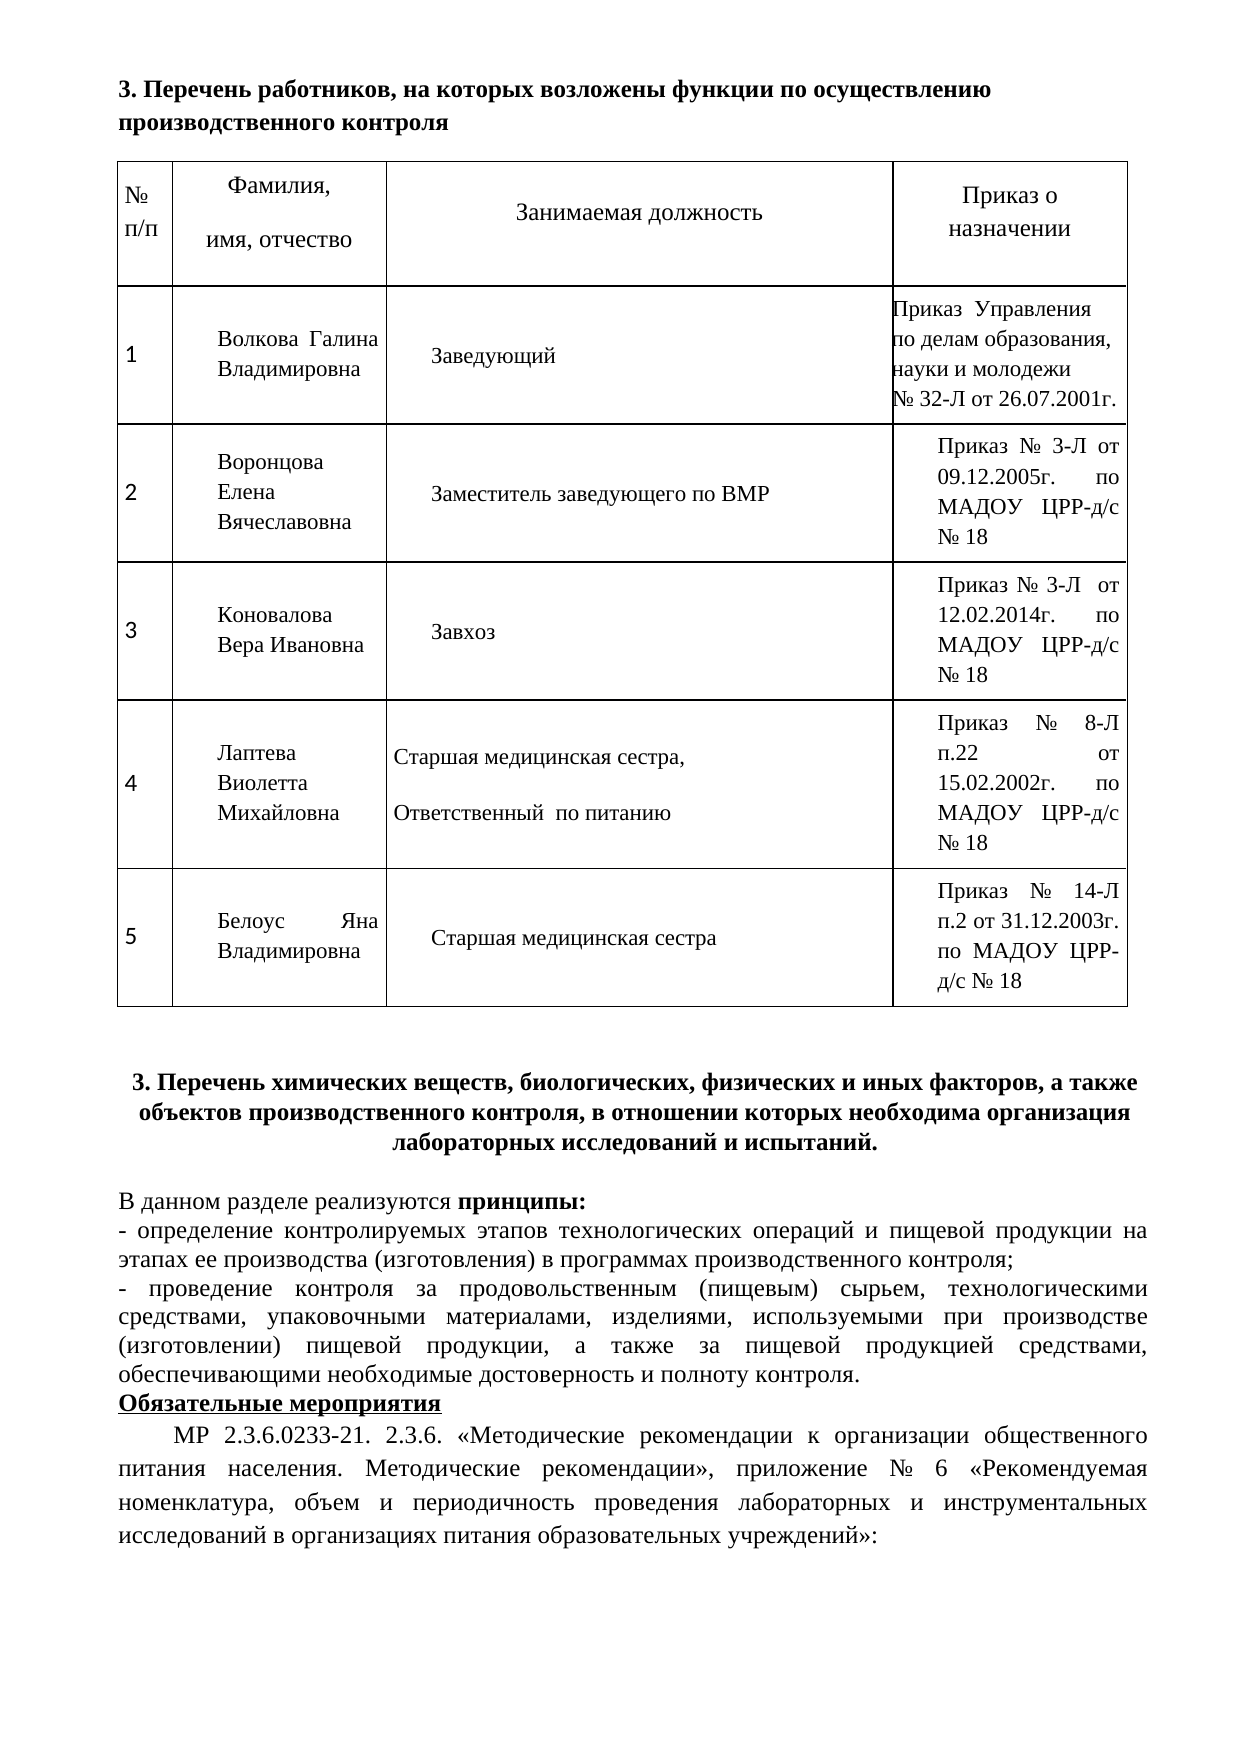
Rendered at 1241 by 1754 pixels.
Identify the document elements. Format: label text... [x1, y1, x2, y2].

table_cell Старшая медицинская сестра [387, 869, 892, 1006]
text - определение контролируемых этапов технологических операций и пищевой продукции на этапах ее производства (изготовления) в программах производственного контроля; [118, 1215, 1149, 1273]
table_cell 5 [118, 869, 172, 1006]
table_cell Приказ Управления по делам образования, науки и молодежи № 32-Л от 26.07.2001г. [894, 285, 1127, 423]
table_cell 1 [118, 287, 172, 423]
text 3. Перечень химических веществ, биологических, физических и иных факторов, а также объектов производственного контроля, в отношении которых необходима организация лабораторных исследований и испытаний. [118, 1067, 1152, 1156]
table_cell Приказ № 3-Л от 09.12.2005г. по МАДОУ ЦРР-д/с № 18 [894, 423, 1127, 561]
table_cell Коновалова Вера Ивановна [173, 563, 386, 699]
table_cell Волкова Галина Владимировна [173, 287, 386, 423]
table_header № п/п [118, 162, 172, 285]
text Обязательные мероприятия [118, 1388, 1149, 1416]
text МР 2.3.6.0233-21. 2.3.6. «Методические рекомендации к организации общественного питания населения. Методические рекомендации», приложение № 6 «Рекомендуемая номенклатура, объем и периодичность проведения лабораторных и инструментальных исследований в организациях питания образовательных учреждений»: [118, 1416, 1149, 1551]
table_cell Завхоз [387, 563, 892, 699]
table_header Занимаемая должность [387, 162, 892, 285]
table_cell Лаптева Виолетта Михайловна [173, 701, 386, 867]
text В данном разделе реализуются принципы: [118, 1186, 1149, 1215]
text - проведение контроля за продовольственным (пищевым) сырьем, технологическими средствами, упаковочными материалами, изделиями, используемыми при производстве (изготовлении) пищевой продукции, а также за пищевой продукцией средствами, обеспечивающими необходимые достоверность и полноту контроля. [118, 1273, 1149, 1388]
table_header Фамилия, имя, отчество [173, 162, 386, 285]
table_cell Приказ № 14-Л п.2 от 31.12.2003г. по МАДОУ ЦРР-д/с № 18 [894, 868, 1127, 1006]
table_cell 4 [118, 701, 172, 867]
table_cell Приказ № 8-Л п.22 от 15.02.2002г. по МАДОУ ЦРР-д/с № 18 [894, 699, 1127, 867]
table_cell Приказ № 3-Л от 12.02.2014г. по МАДОУ ЦРР-д/с № 18 [894, 561, 1127, 699]
table_cell 2 [118, 425, 172, 561]
text 3. Перечень работников, на которых возложены функции по осуществлению производственного контроля [118, 74, 1152, 136]
table_cell Белоус Яна Владимировна [173, 869, 386, 1006]
table_cell Старшая медицинская сестра, Ответственный по питанию [387, 701, 892, 867]
table_cell Заместитель заведующего по ВМР [387, 425, 892, 561]
table_cell Воронцова Елена Вячеславовна [173, 425, 386, 561]
table_header Приказ о назначении [894, 162, 1127, 285]
table_cell Заведующий [387, 287, 892, 423]
table_cell 3 [118, 563, 172, 699]
